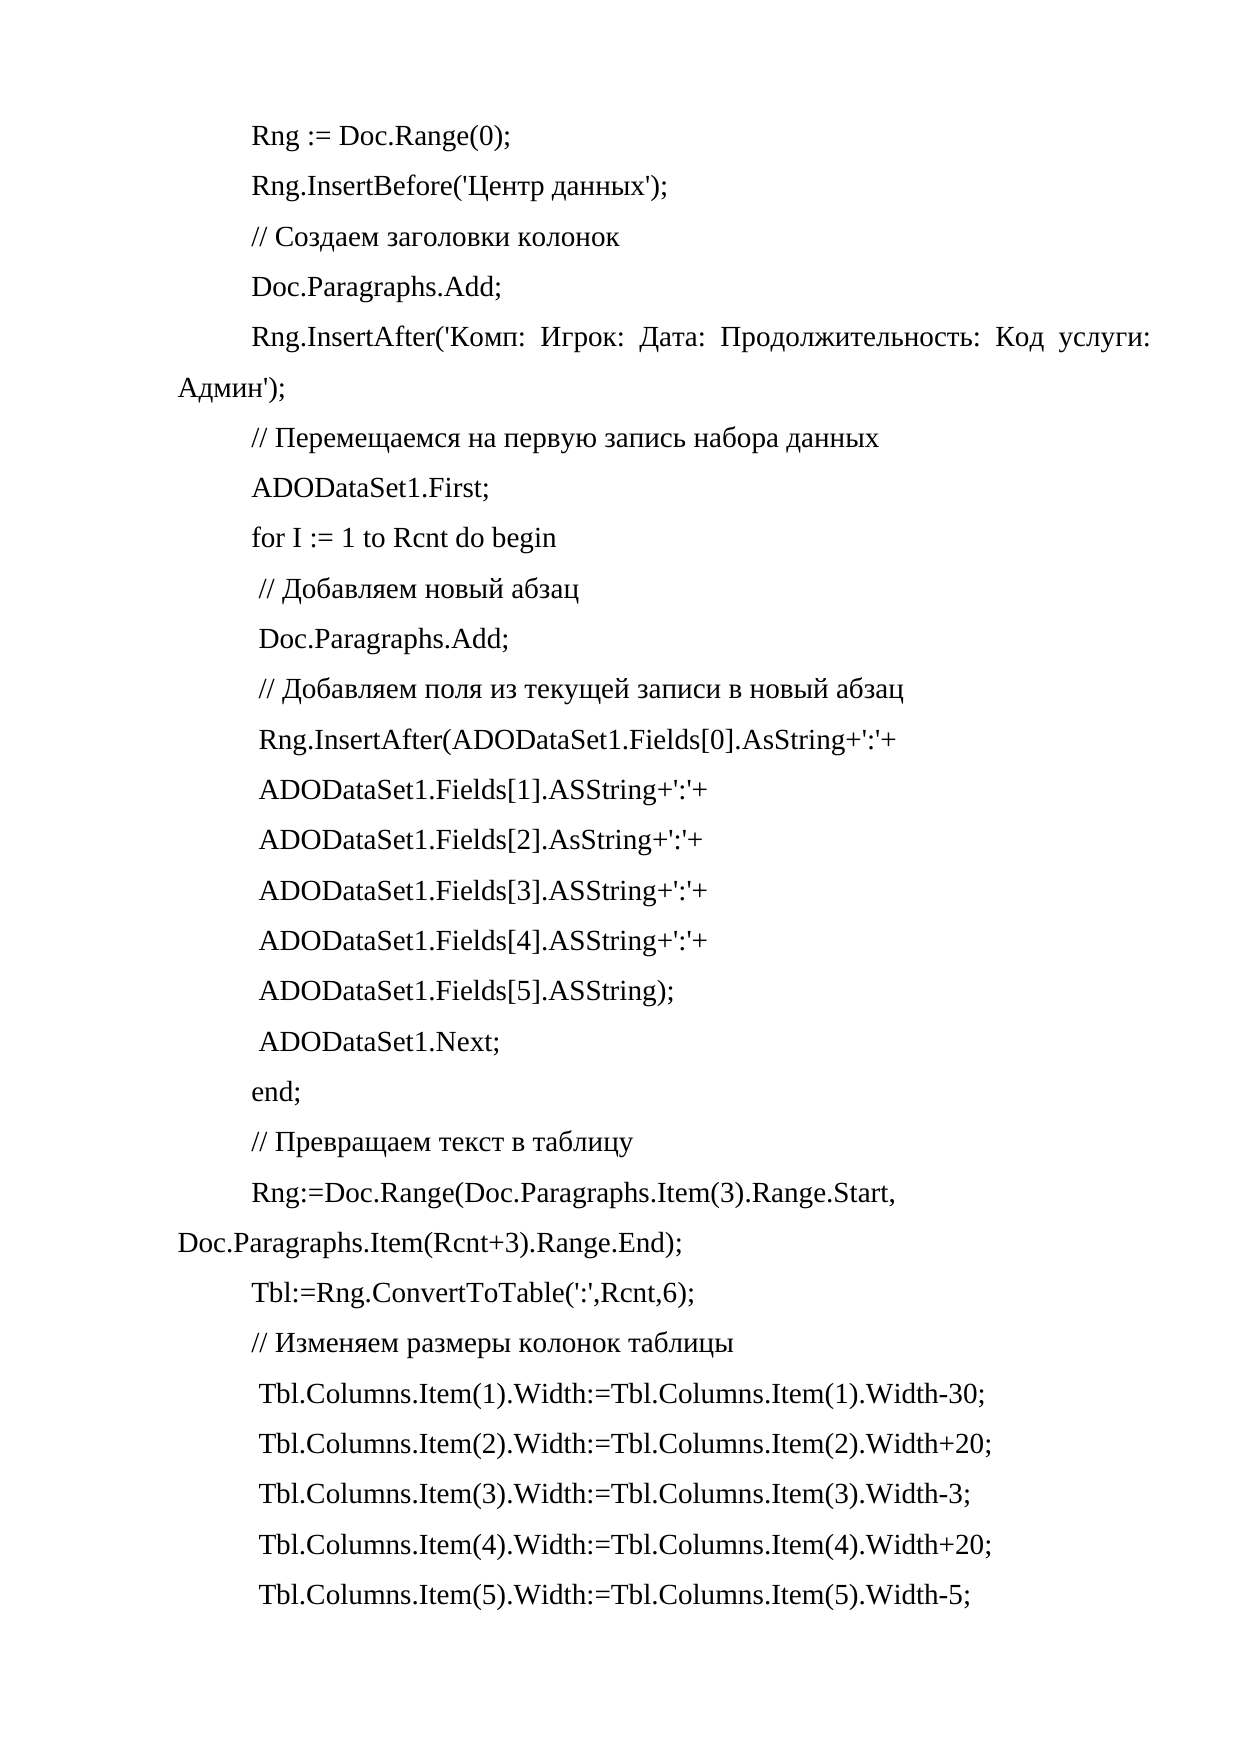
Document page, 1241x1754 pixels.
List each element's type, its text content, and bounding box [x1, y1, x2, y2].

text // Создаем заголовки колонок [177, 219, 1152, 252]
text // Добавляем новый абзац [177, 571, 1152, 604]
text ADODataSet1.First; [177, 470, 1152, 504]
text Tbl.Columns.Item(2).Width:=Tbl.Columns.Item(2).Width+20; [177, 1426, 1152, 1460]
text Tbl.Columns.Item(3).Width:=Tbl.Columns.Item(3).Width-3; [177, 1477, 1152, 1510]
text Doc.Paragraphs.Add; [177, 269, 1152, 303]
text Rng:=Doc.Range(Doc.Paragraphs.Item(3).Range.Start, Doc.Paragraphs.Item(Rcnt+3).Range.End); [177, 1175, 1152, 1258]
text Tbl.Columns.Item(1).Width:=Tbl.Columns.Item(1).Width-30; [177, 1376, 1152, 1409]
text // Добавляем поля из текущей записи в новый абзац [177, 672, 1152, 705]
text Tbl:=Rng.ConvertToTable(':',Rcnt,6); [177, 1275, 1152, 1309]
text ADODataSet1.Fields[2].AsString+':'+ [177, 822, 1152, 856]
text // Превращаем текст в таблицу [177, 1124, 1152, 1158]
text ADODataSet1.Fields[3].ASString+':'+ [177, 873, 1152, 906]
text Rng.InsertAfter('Комп: Игрок: Дата: Продолжительность: Код услуги: Админ'); [177, 319, 1152, 403]
text Rng := Doc.Range(0); [177, 118, 1152, 152]
text // Изменяем размеры колонок таблицы [177, 1326, 1152, 1359]
text Tbl.Columns.Item(5).Width:=Tbl.Columns.Item(5).Width-5; [177, 1577, 1152, 1611]
text for I := 1 to Rcnt do begin [177, 521, 1152, 554]
text Rng.InsertBefore('Центр данных'); [177, 168, 1152, 202]
text ADODataSet1.Fields[1].ASString+':'+ [177, 772, 1152, 806]
text end; [177, 1074, 1152, 1108]
text // Перемещаемся на первую запись набора данных [177, 420, 1152, 453]
text ADODataSet1.Fields[4].ASString+':'+ [177, 923, 1152, 957]
text Rng.InsertAfter(ADODataSet1.Fields[0].AsString+':'+ [177, 722, 1152, 755]
text Tbl.Columns.Item(4).Width:=Tbl.Columns.Item(4).Width+20; [177, 1527, 1152, 1560]
text Doc.Paragraphs.Add; [177, 621, 1152, 655]
text ADODataSet1.Next; [177, 1024, 1152, 1057]
text ADODataSet1.Fields[5].ASString); [177, 973, 1152, 1007]
